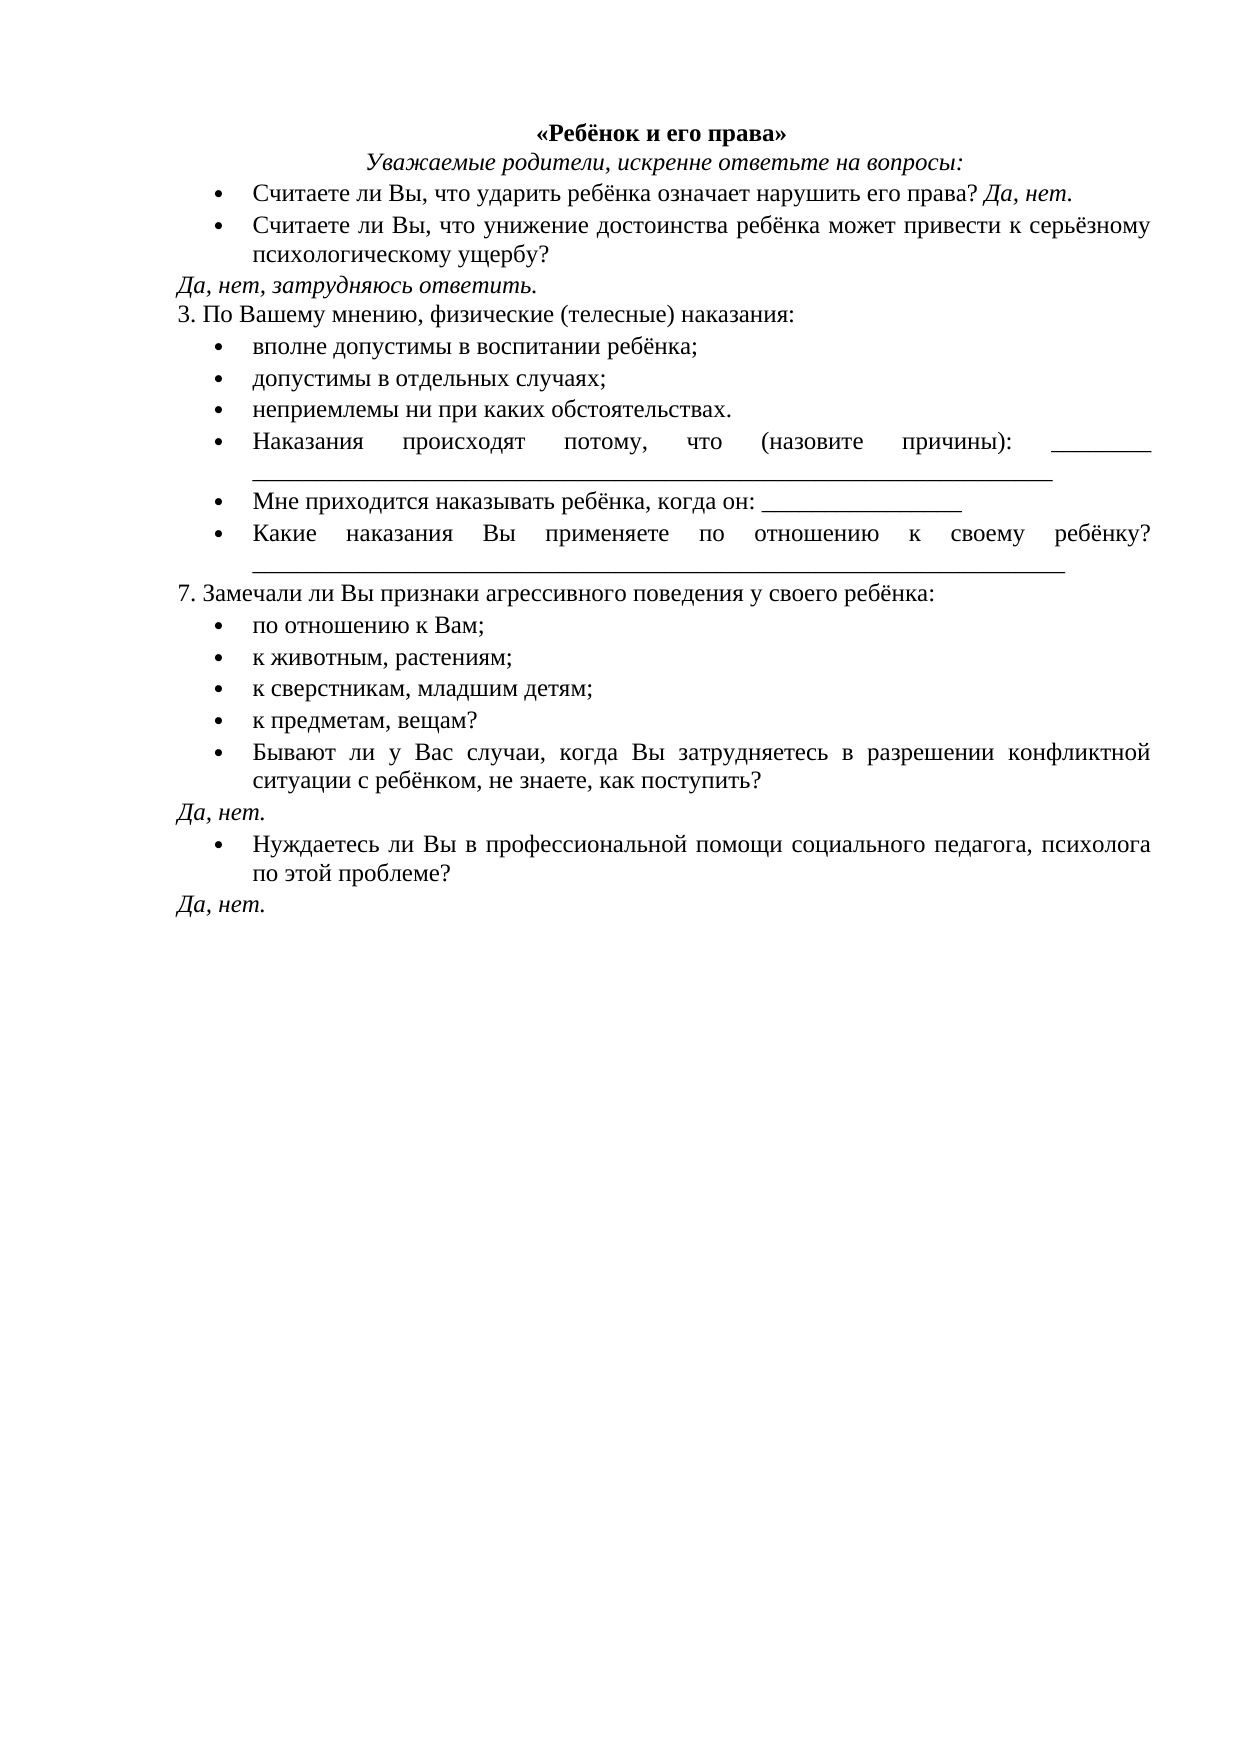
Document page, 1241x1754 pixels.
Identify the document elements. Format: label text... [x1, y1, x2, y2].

list Считаете ли Вы, что ударить ребёнка означает нарушить его права? Да, нет. [215, 178, 1152, 207]
text 7. Замечали ли Вы признаки агрессивного поведения у своего ребёнка: [177, 578, 1152, 607]
list к предметам, вещам? [215, 705, 1152, 734]
list Считаете ли Вы, что унижение достоинства ребёнка может привести к серьёзному психологическому ущербу? [215, 210, 1152, 268]
list неприемлемы ни при каких обстоятельствах. [215, 394, 1152, 423]
list по отношению к Вам; [215, 610, 1152, 639]
list к животным, растениям; [215, 642, 1152, 671]
text Да, нет. [177, 889, 1152, 918]
list Наказания происходят потому, что (назовите причины): ________ ________________________________________________________________ [215, 426, 1152, 483]
list Бывают ли у Вас случаи, когда Вы затрудняетесь в разрешении конфликтной ситуации с ребёнком, не знаете, как поступить? [215, 737, 1152, 794]
list допустимы в отдельных случаях; [215, 363, 1152, 391]
list вполне допустимы в воспитании ребёнка; [215, 331, 1152, 360]
text Да, нет, затрудняюсь ответить. 3. По Вашему мнению, физические (телесные) наказания: [177, 271, 1152, 328]
list Нуждаетесь ли Вы в профессиональной помощи социального педагога, психолога по этой проблеме? [215, 829, 1152, 886]
text «Ребёнок и его права» Уважаемые родители, искренне ответьте на вопросы: [177, 118, 1152, 176]
text Да, нет. [177, 797, 1152, 826]
list Какие наказания Вы применяете по отношению к своему ребёнку? _________________________________________________________________ [215, 518, 1152, 576]
list к сверстникам, младшим детям; [215, 673, 1152, 702]
list Мне приходится наказывать ребёнка, когда он: ________________ [215, 486, 1152, 515]
